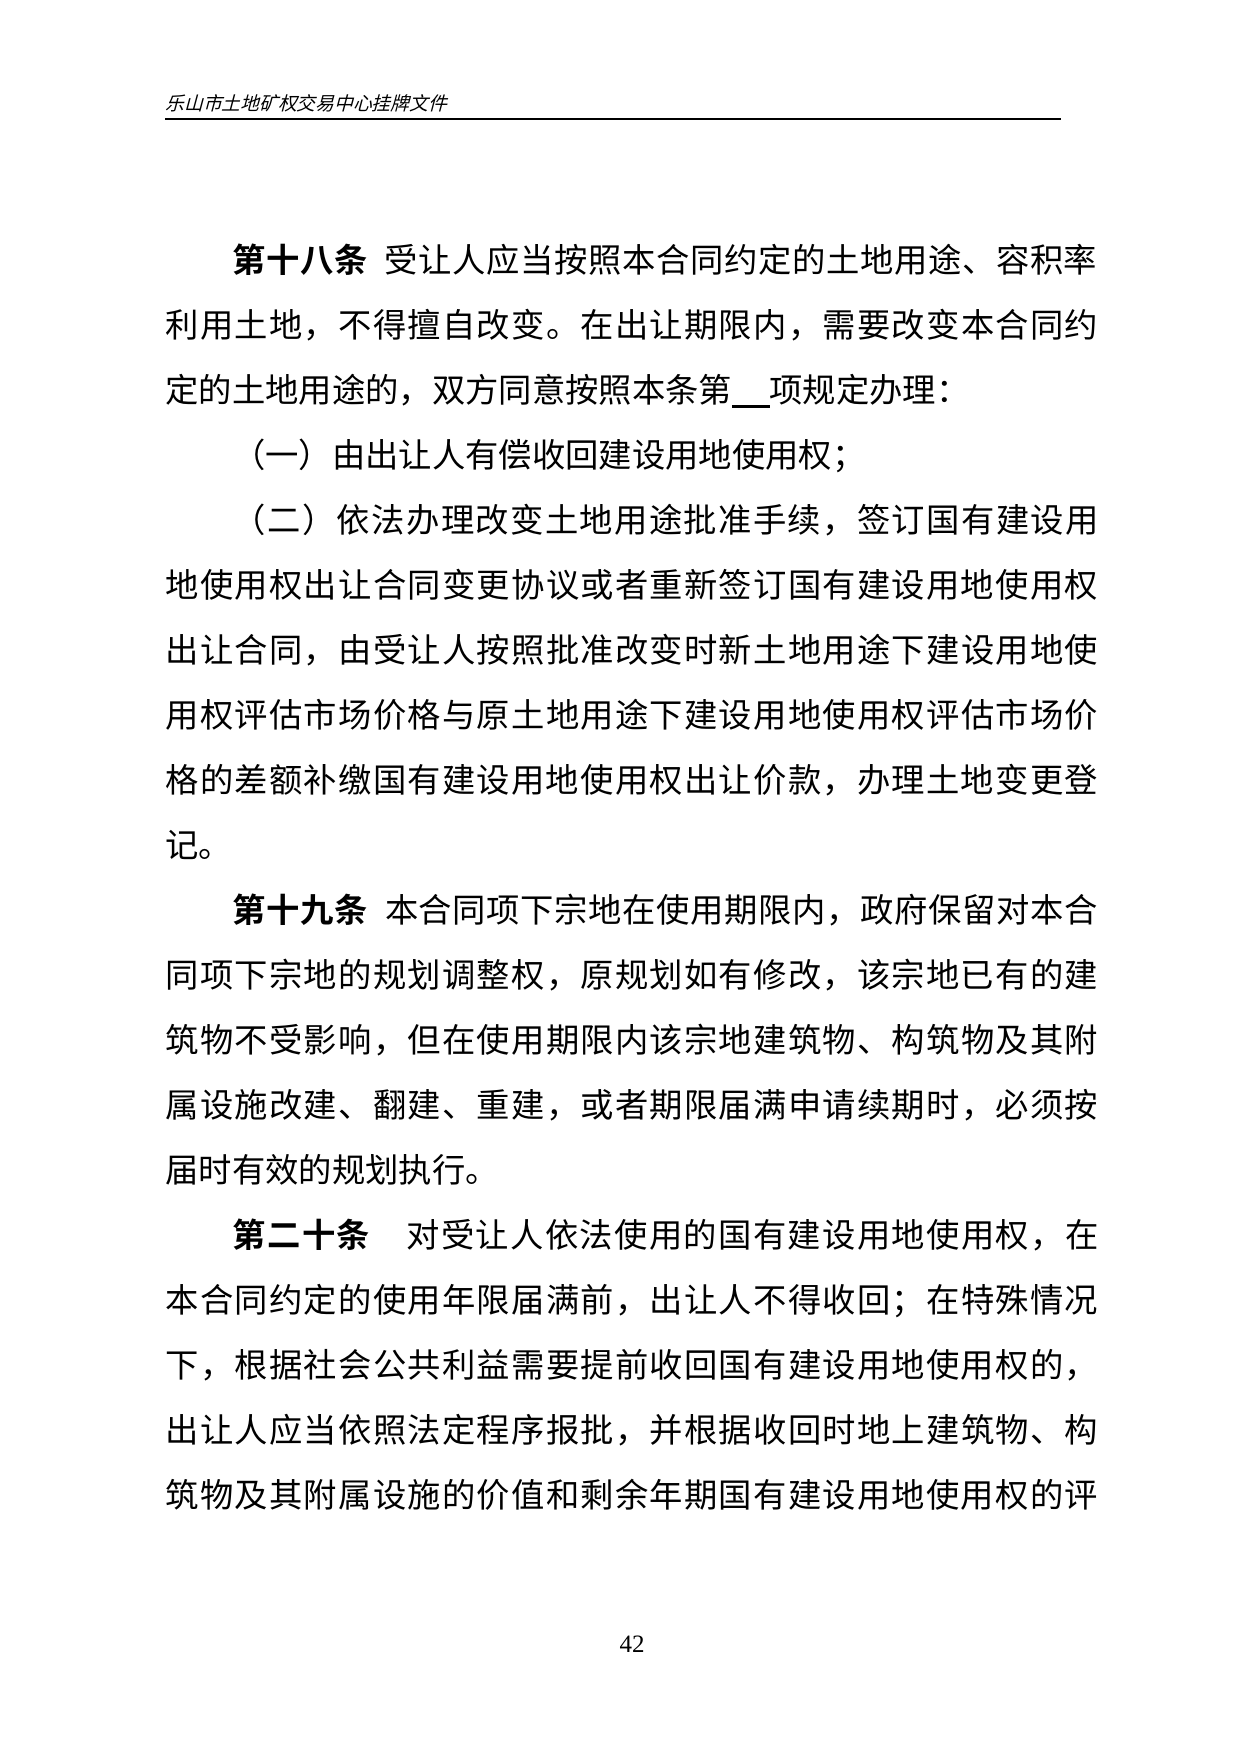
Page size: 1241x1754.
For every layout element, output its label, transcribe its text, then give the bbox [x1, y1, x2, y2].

text 第十九条 本合同项下宗地在使用期限内，政府保留对本合同项下宗地的规划调整权，原规划如有修改，该宗地已有的建筑物不受影响，但在使用期限内该宗地建筑物、构筑物及其附属设施改建、翻建、重建，或者期限届满申请续期时，必须按届时有效的规划执行。 [165, 876, 1098, 1201]
text （一）由出让人有偿收回建设用地使用权； [165, 421, 1098, 486]
text 第十八条 受让人应当按照本合同约定的土地用途、容积率利用土地，不得擅自改变。在出让期限内，需要改变本合同约定的土地用途的，双方同意按照本条第 项规定办理： [165, 226, 1098, 421]
text （二）依法办理改变土地用途批准手续，签订国有建设用地使用权出让合同变更协议或者重新签订国有建设用地使用权出让合同，由受让人按照批准改变时新土地用途下建设用地使用权评估市场价格与原土地用途下建设用地使用权评估市场价格的差额补缴国有建设用地使用权出让价款，办理土地变更登记。 [165, 486, 1098, 876]
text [165, 1201, 1098, 1526]
